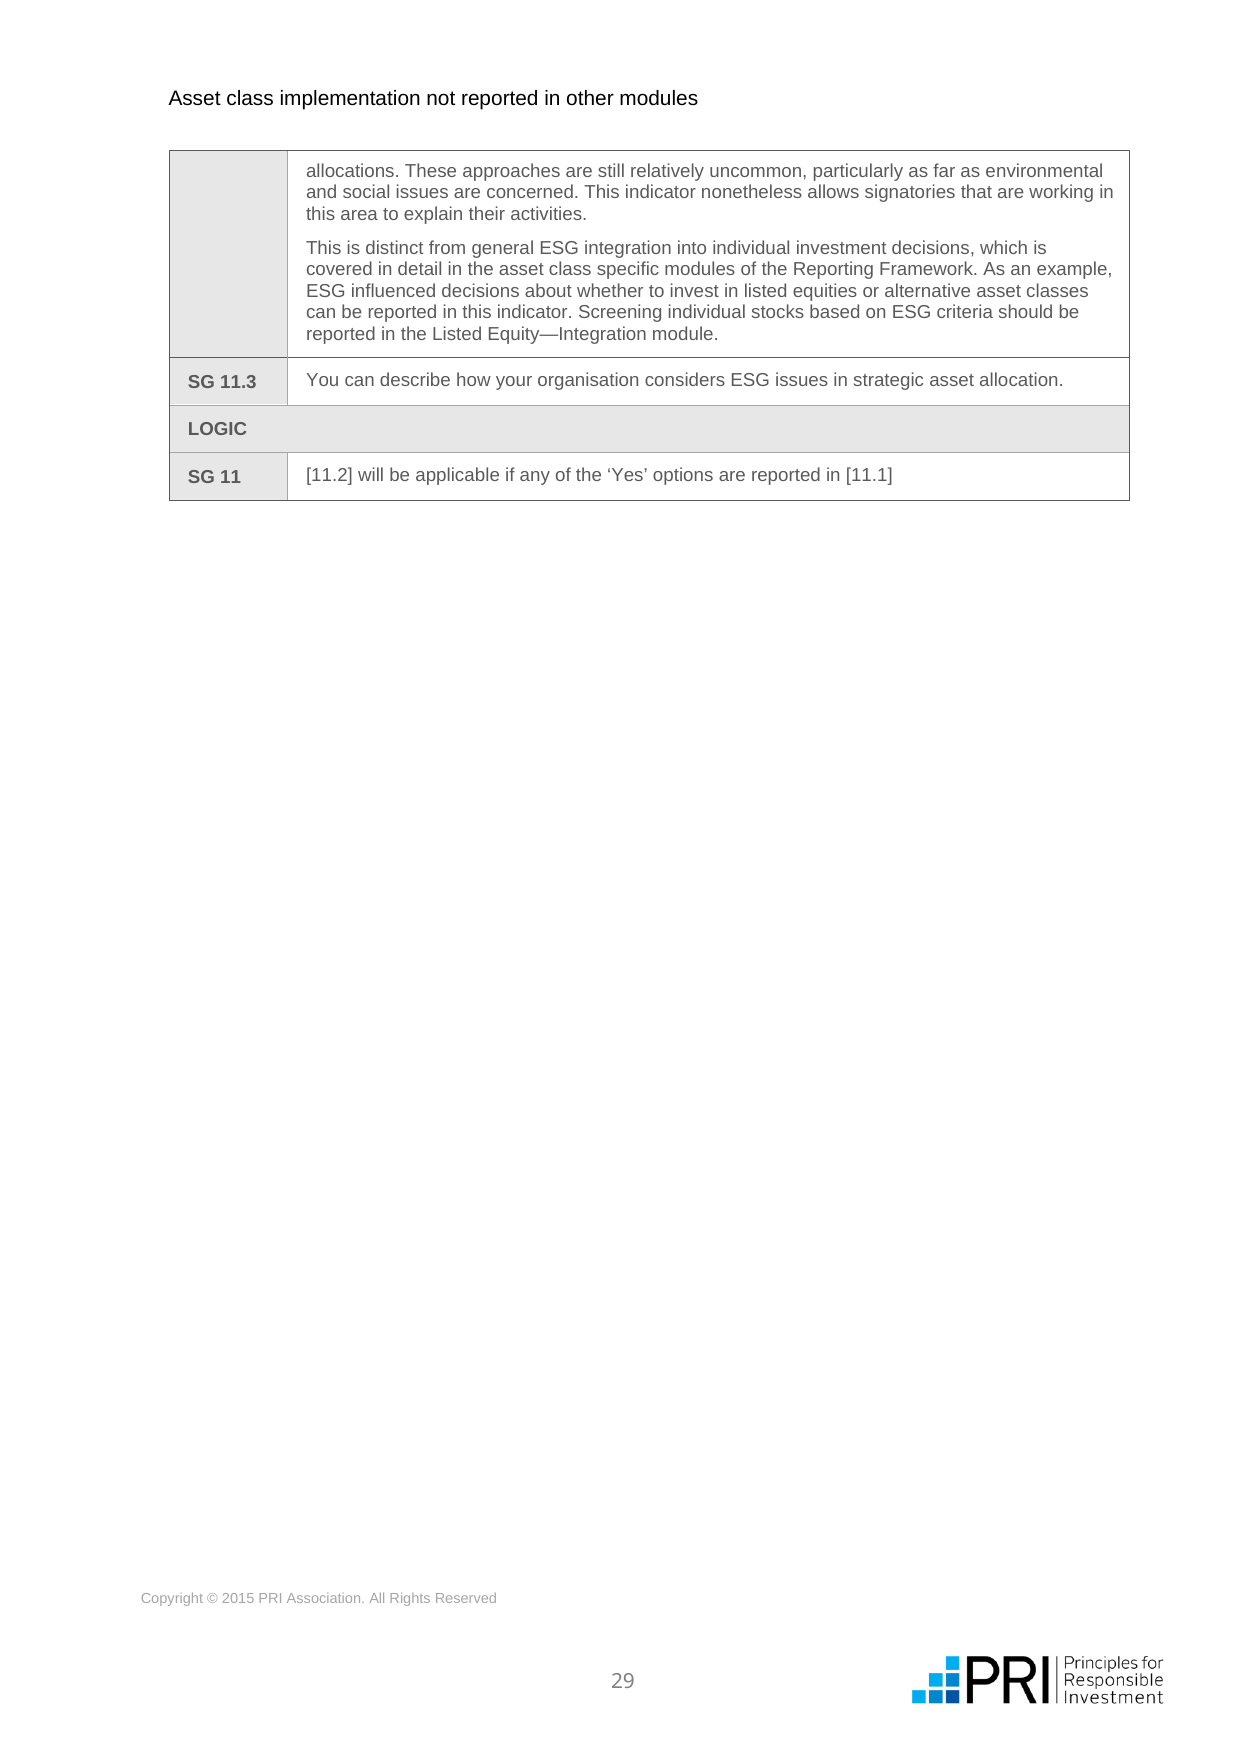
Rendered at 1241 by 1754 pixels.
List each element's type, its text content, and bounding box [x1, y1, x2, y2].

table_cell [288, 151, 1129, 357]
table_cell SG 11.3 [170, 358, 287, 404]
table_cell You can describe how your organisation considers ESG issues in strategic asset allocation. [288, 358, 1129, 404]
picture [616, 1581, 1241, 1754]
table_cell SG 11.1 [170, 151, 287, 357]
table_cell [11.2] will be applicable if any of the ‘Yes’ options are reported in [11.1] [288, 453, 1129, 500]
table_cell SG 11 [170, 453, 287, 500]
table_cell LOGIC [170, 406, 1129, 452]
